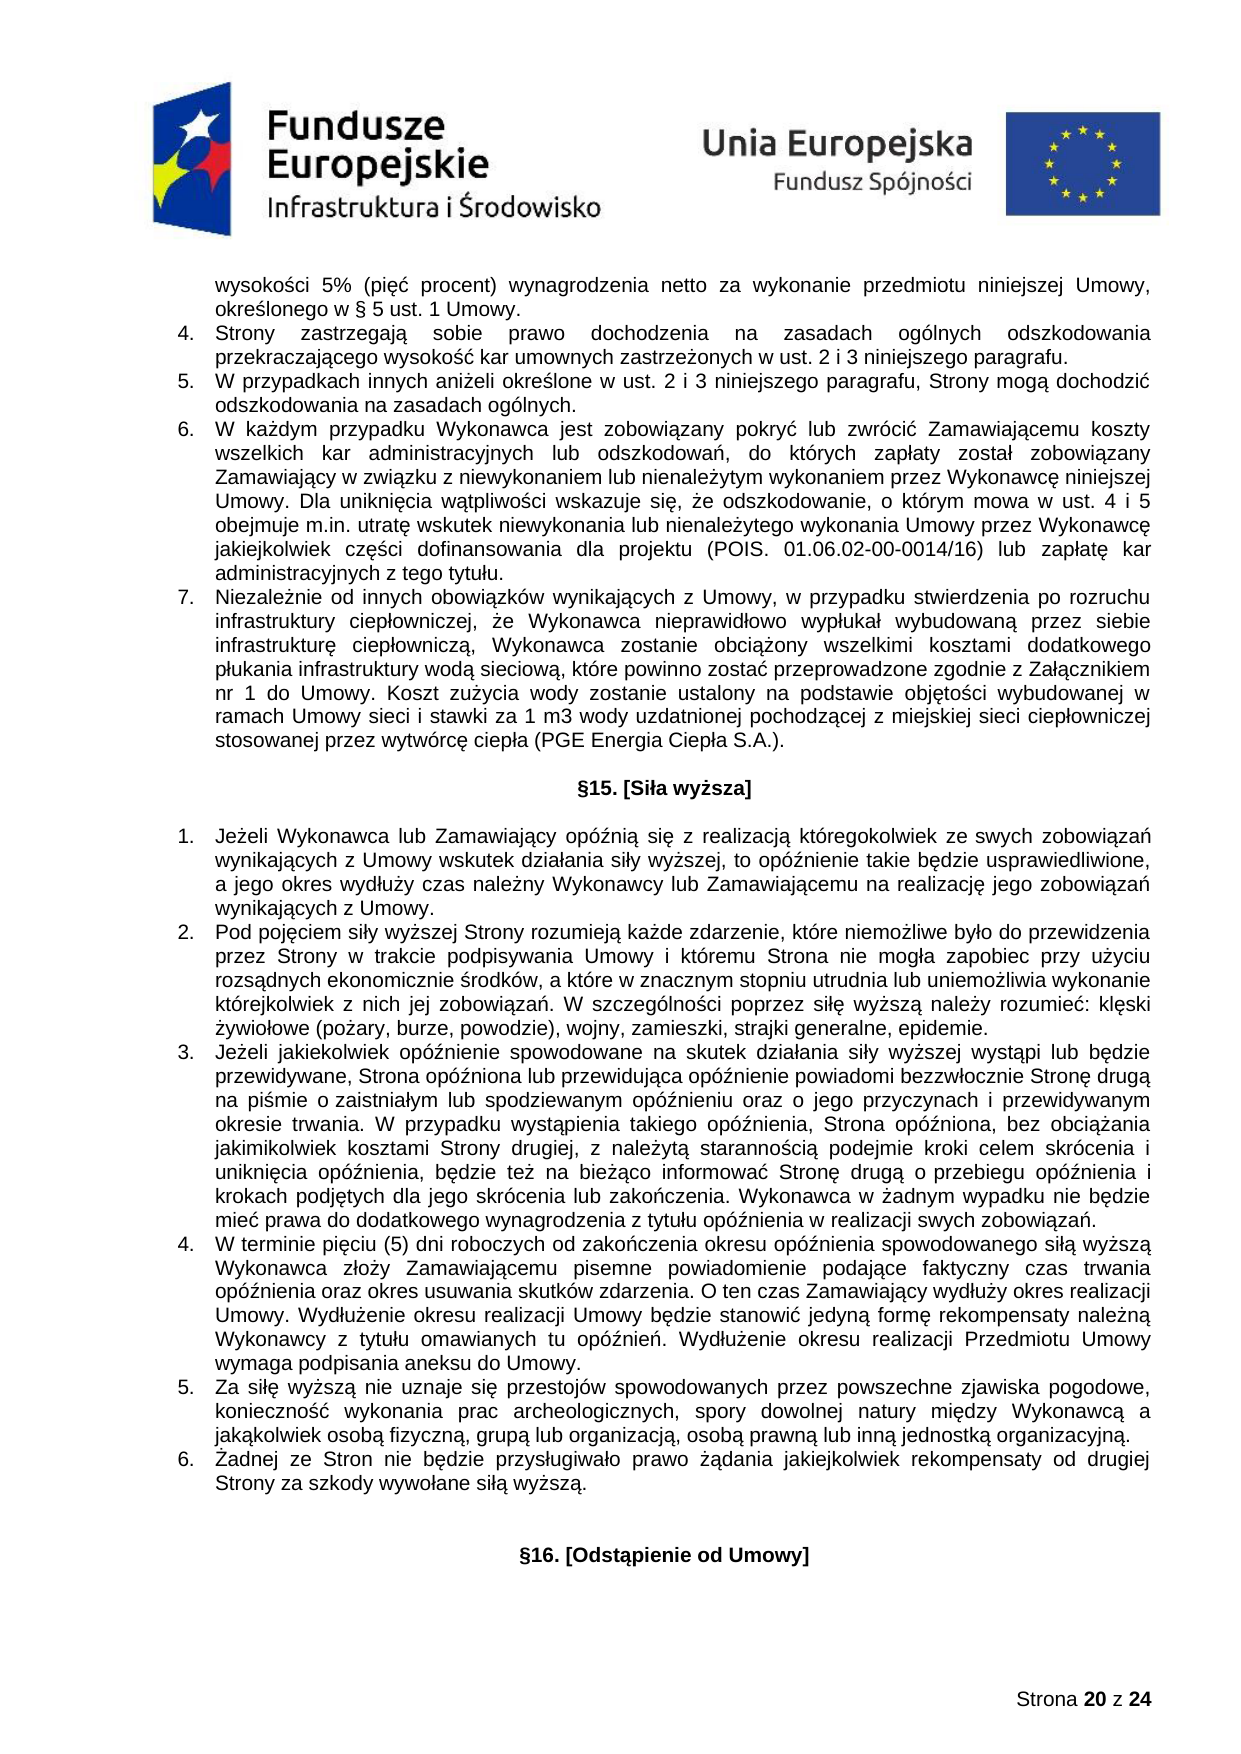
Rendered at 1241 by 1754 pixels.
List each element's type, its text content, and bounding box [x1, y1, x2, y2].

list W każdym przypadku Wykonawca jest zobowiązany pokryć lub zwrócić Zamawiającemu koszty wszelkich kar administracyjnych lub odszkodowań, do których zapłaty został zobowiązany Zamawiający w związku z niewykonaniem lub nienależytym wykonaniem przez Wykonawcę niniejszej Umowy. Dla uniknięcia wątpliwości wskazuje się, że odszkodowanie, o którym mowa w ust. 4 i 5 obejmuje m.in. utratę wskutek niewykonania lub nienależytego wykonania Umowy przez Wykonawcę jakiejkolwiek części dofinansowania dla projektu (POIS. 01.06.02-00-0014/16) lub zapłatę kar administracyjnych z tego tytułu. [177, 417, 1152, 584]
list Strony zastrzegają sobie prawo dochodzenia na zasadach ogólnych odszkodowania przekraczającego wysokość kar umownych zastrzeżonych w ust. 2 i 3 niniejszego paragrafu. [177, 321, 1152, 369]
list Niezależnie od innych obowiązków wynikających z Umowy, w przypadku stwierdzenia po rozruchu infrastruktury ciepłowniczej, że Wykonawca nieprawidłowo wypłukał wybudowaną przez siebie infrastrukturę ciepłowniczą, Wykonawca zostanie obciążony wszelkimi kosztami dodatkowego płukania infrastruktury wodą sieciową, które powinno zostać przeprowadzone zgodnie z Załącznikiem nr 1 do Umowy. Koszt zużycia wody zostanie ustalony na podstawie objętości wybudowanej w ramach Umowy sieci i stawki za 1 m3 wody uzdatnionej pochodzącej z miejskiej sieci ciepłowniczej stosowanej przez wytwórcę ciepła (PGE Energia Ciepła S.A.). [177, 584, 1152, 752]
list Jeżeli jakiekolwiek opóźnienie spowodowane na skutek działania siły wyższej wystąpi lub będzie przewidywane, Strona opóźniona lub przewidująca opóźnienie powiadomi bezzwłocznie Stronę drugą na piśmie o zaistniałym lub spodziewanym opóźnieniu oraz o jego przyczynach i przewidywanym okresie trwania. W przypadku wystąpienia takiego opóźnienia, Strona opóźniona, bez obciążania jakimikolwiek kosztami Strony drugiej, z należytą starannością podejmie kroki celem skrócenia i uniknięcia opóźnienia, będzie też na bieżąco informować Stronę drugą o przebiegu opóźnienia i krokach podjętych dla jego skrócenia lub zakończenia. Wykonawca w żadnym wypadku nie będzie mieć prawa do dodatkowego wynagrodzenia z tytułu opóźnienia w realizacji swych zobowiązań. [177, 1040, 1152, 1231]
list W przypadkach innych aniżeli określone w ust. 2 i 3 niniejszego paragrafu, Strony mogą dochodzić odszkodowania na zasadach ogólnych. [177, 369, 1152, 417]
list Pod pojęciem siły wyższej Strony rozumieją każde zdarzenie, które niemożliwe było do przewidzenia przez Strony w trakcie podpisywania Umowy i któremu Strona nie mogła zapobiec przy użyciu rozsądnych ekonomicznie środków, a które w znacznym stopniu utrudnia lub uniemożliwia wykonanie którejkolwiek z nich jej zobowiązań. W szczególności poprzez siłę wyższą należy rozumieć: klęski żywiołowe (pożary, burze, powodzie), wojny, zamieszki, strajki generalne, epidemie. [177, 920, 1152, 1040]
list Za siłę wyższą nie uznaje się przestojów spowodowanych przez powszechne zjawiska pogodowe, konieczność wykonania prac archeologicznych, spory dowolnej natury między Wykonawcą a jakąkolwiek osobą fizyczną, grupą lub organizacją, osobą prawną lub inną jednostką organizacyjną. [177, 1375, 1152, 1447]
list Żadnej ze Stron nie będzie przysługiwało prawo żądania jakiejkolwiek rekompensaty od drugiej Strony za szkody wywołane siłą wyższą. [177, 1447, 1152, 1495]
text §15. [Siła wyższa] [177, 776, 1152, 800]
text §16. [Odstąpienie od Umowy] [177, 1543, 1152, 1567]
list Jeżeli Wykonawca lub Zamawiający opóźnią się z realizacją któregokolwiek ze swych zobowiązań wynikających z Umowy wskutek działania siły wyższej, to opóźnienie takie będzie usprawiedliwione, a jego okres wydłuży czas należny Wykonawcy lub Zamawiającemu na realizację jego zobowiązań wynikających z Umowy. [177, 824, 1152, 920]
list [177, 274, 1152, 321]
list W terminie pięciu (5) dni roboczych od zakończenia okresu opóźnienia spowodowanego siłą wyższą Wykonawca złoży Zamawiającemu pisemne powiadomienie podające faktyczny czas trwania opóźnienia oraz okres usuwania skutków zdarzenia. O ten czas Zamawiający wydłuży okres realizacji Umowy. Wydłużenie okresu realizacji Umowy będzie stanowić jedyną formę rekompensaty należną Wykonawcy z tytułu omawianych tu opóźnień. Wydłużenie okresu realizacji Przedmiotu Umowy wymaga podpisania aneksu do Umowy. [177, 1231, 1152, 1375]
